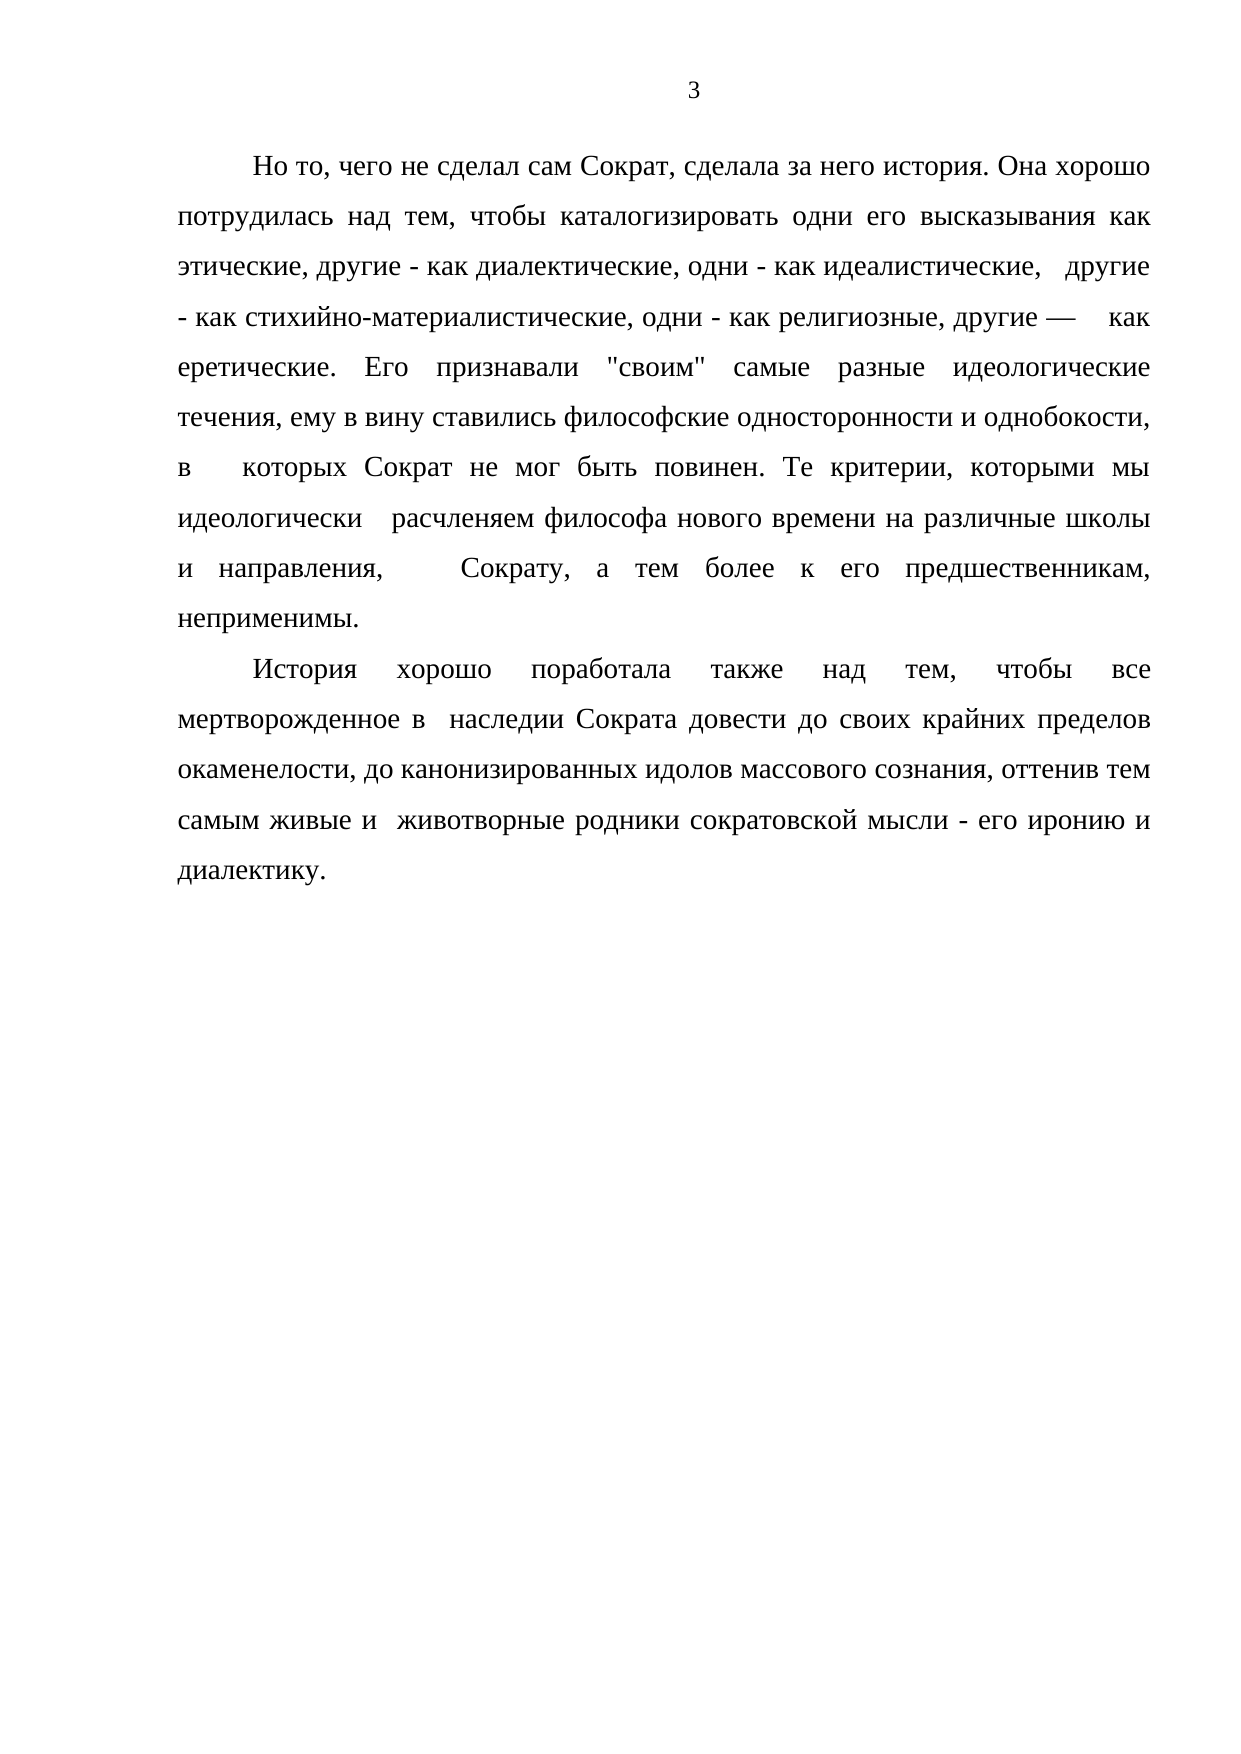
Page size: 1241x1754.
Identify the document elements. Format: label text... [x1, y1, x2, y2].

text Но то, чего не сделал сам Сократ, сделала за него история. Она хорошо потрудилась над тем, чтобы каталогизировать одни его высказывания как этические, другие - как диалектические, одни - как идеалистические, другие - как стихийно-материалистические, одни - как религиозные, другие — как еретические. Его признавали "своим" самые разные идеологические течения, ему в вину ставились философские односторонности и однобокости, в которых Сократ не мог быть повинен. Те критерии, которыми мы идеологически расчленяем философа нового времени на различные школы и направления, Сократу, а тем более к его предшественникам, неприменимы. [177, 148, 1152, 634]
text История хорошо поработала также над тем, чтобы все мертворожденное в наследии Сократа довести до своих крайних пределов окаменелости, до канонизированных идолов массового сознания, оттенив тем самым живые и животворные родники сократовской мысли - его иронию и диалектику. [177, 651, 1152, 886]
